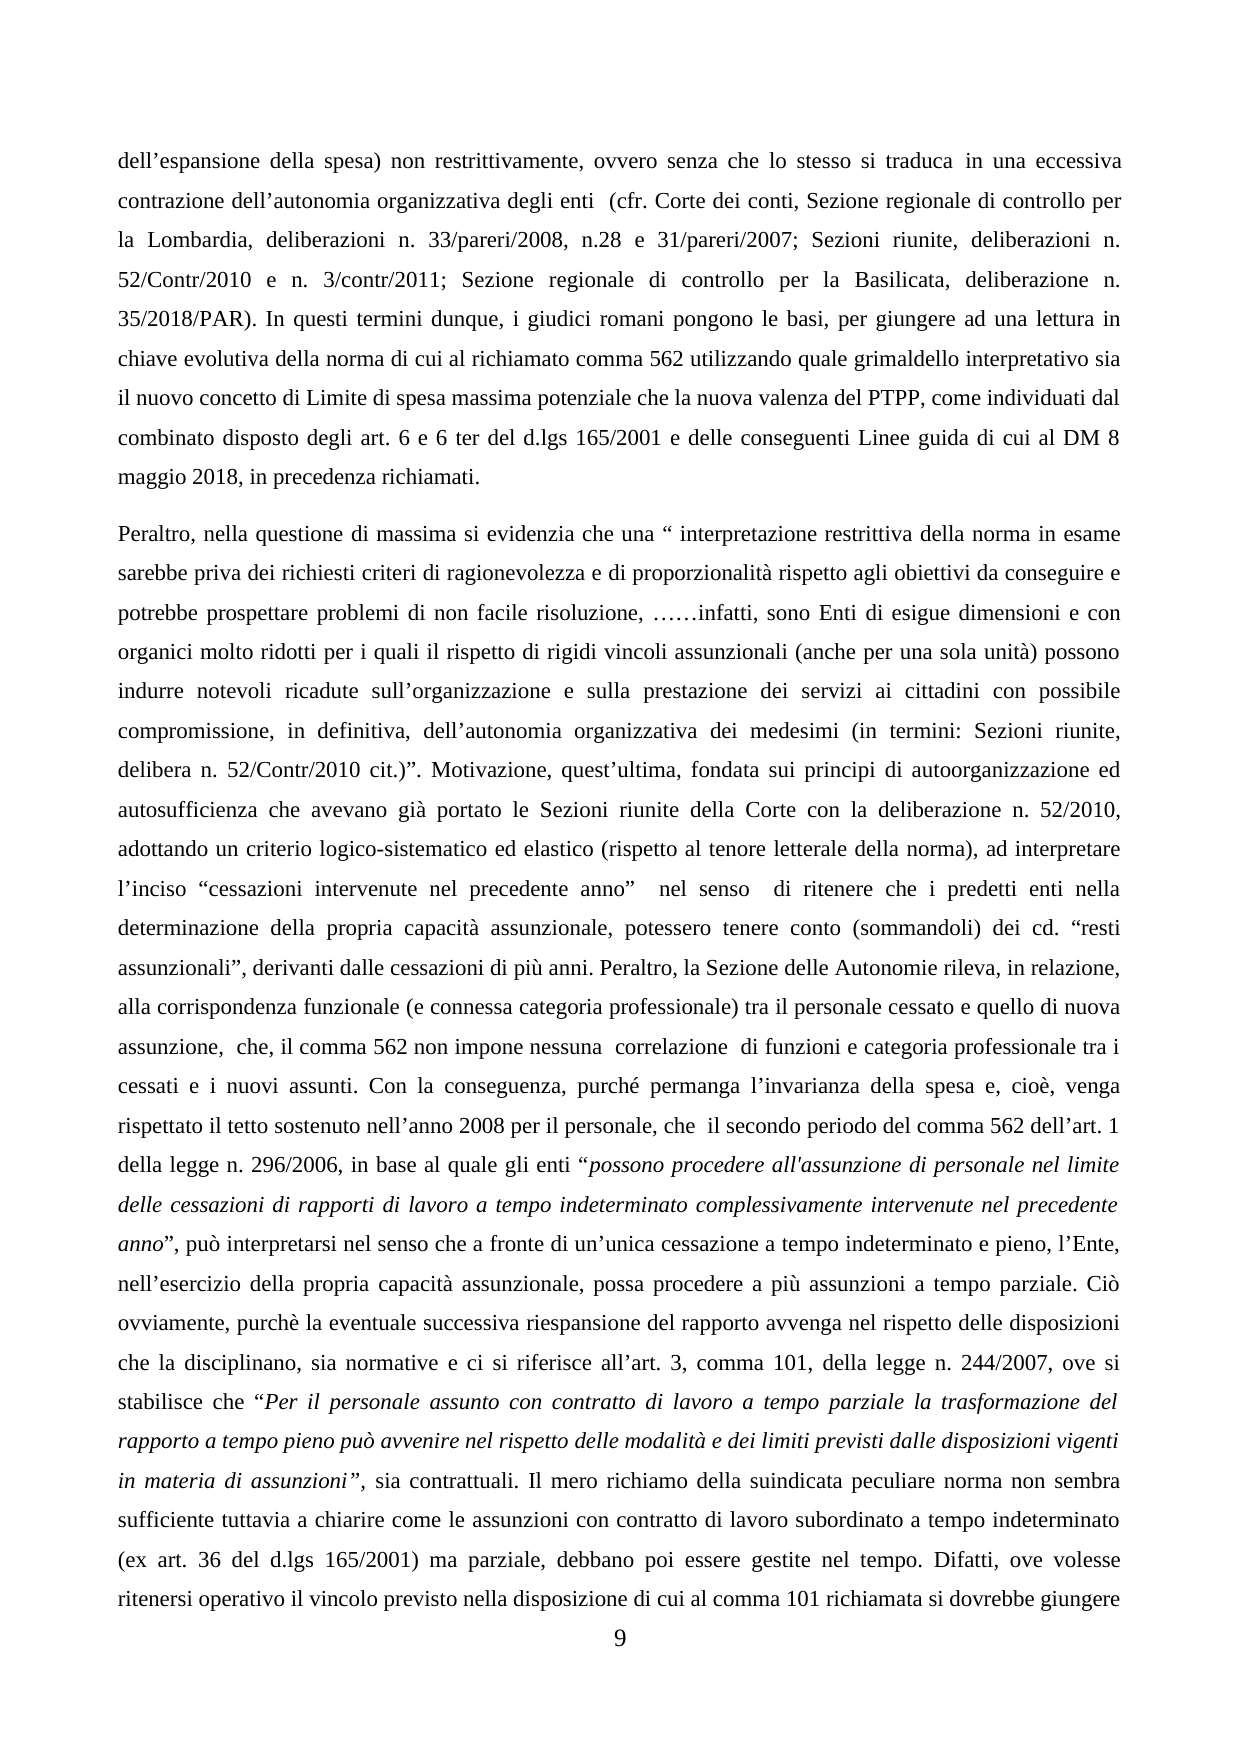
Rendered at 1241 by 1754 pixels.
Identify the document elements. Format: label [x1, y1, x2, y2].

text [118, 519, 1122, 1612]
text [118, 148, 1122, 490]
